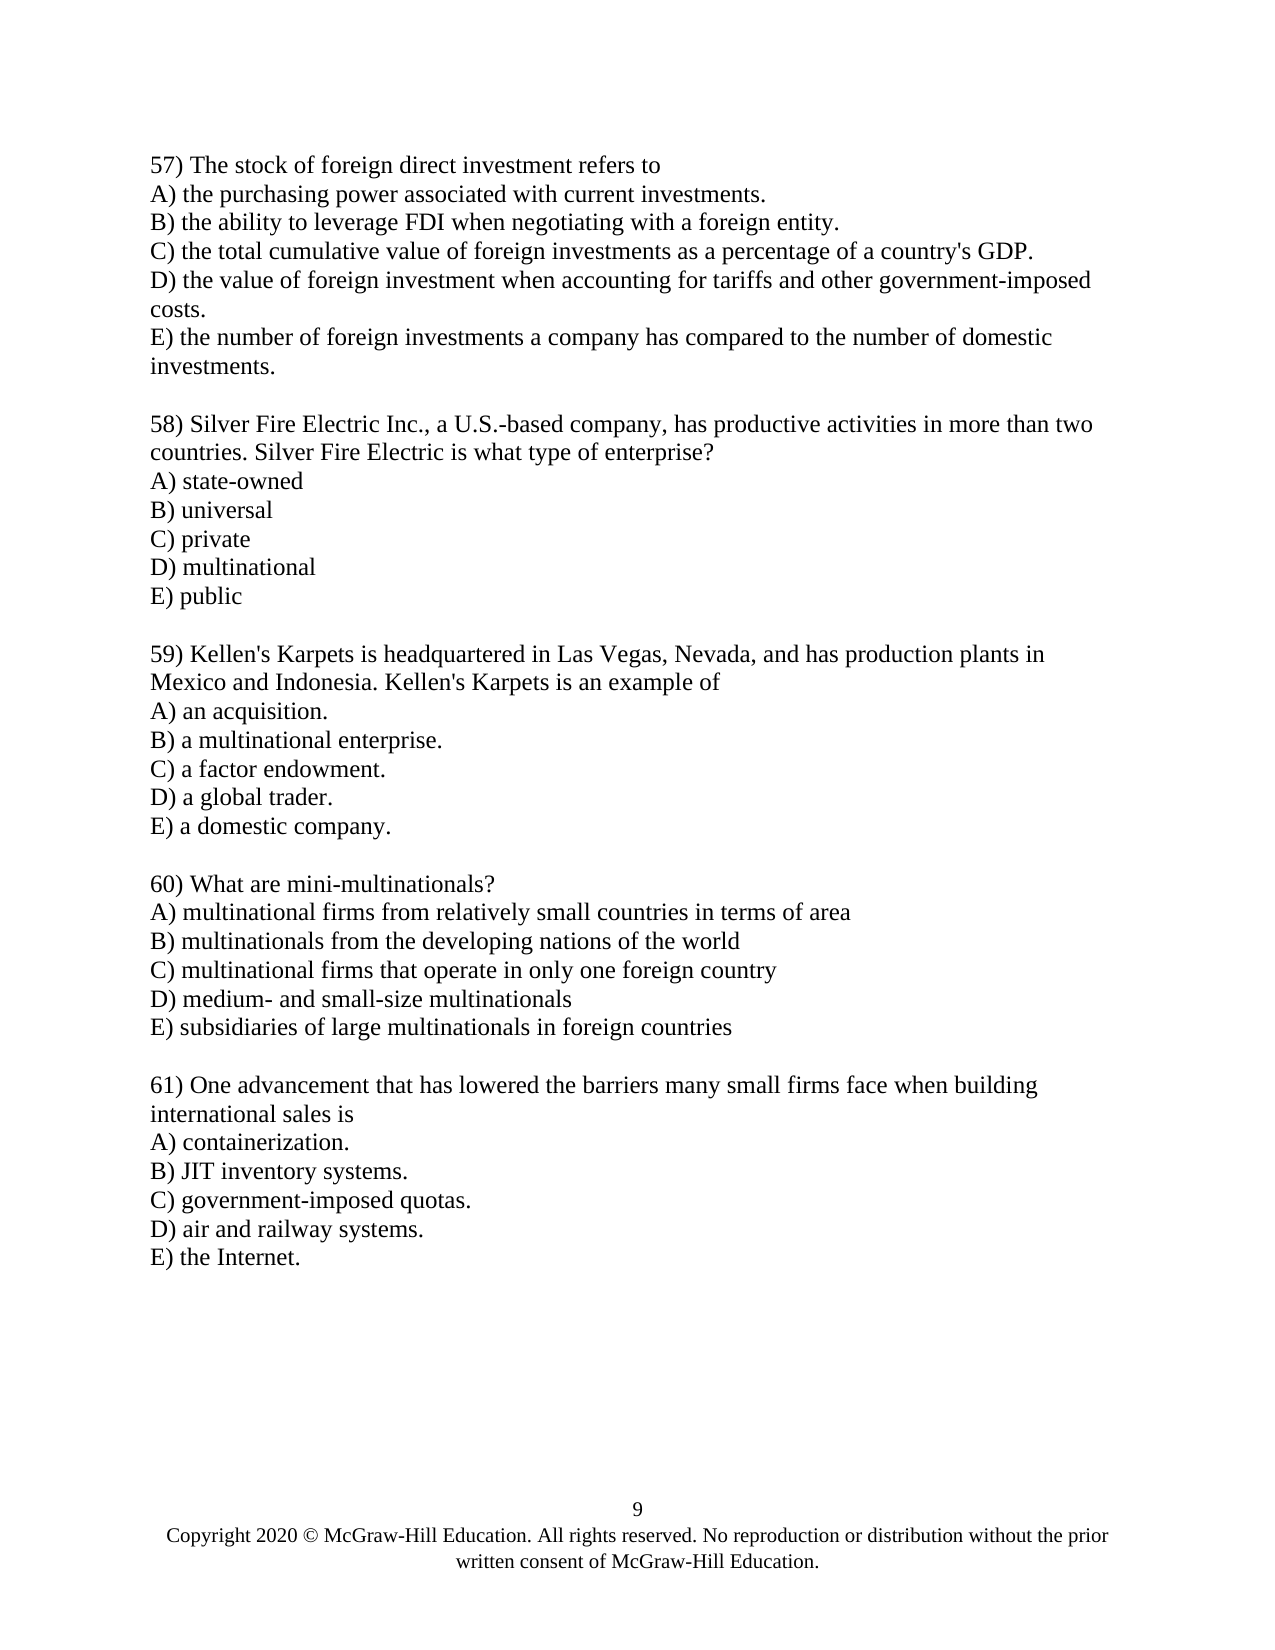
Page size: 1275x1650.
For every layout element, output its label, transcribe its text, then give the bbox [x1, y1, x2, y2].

text 57) The stock of foreign direct investment refers to [150, 150, 1125, 179]
text B) a multinational enterprise. [150, 725, 1125, 754]
text B) the ability to leverage FDI when negotiating with a foreign entity. [150, 207, 1125, 236]
text 59) Kellen's Karpets is headquartered in Las Vegas, Nevada, and has production plants in Mexico and Indonesia. Kellen's Karpets is an example of [150, 639, 1125, 696]
text E) subsidiaries of large multinationals in foreign countries [150, 1012, 1125, 1041]
text E) the Internet. [150, 1242, 1125, 1271]
text A) an acquisition. [150, 696, 1125, 725]
text B) universal [150, 495, 1125, 524]
text A) multinational firms from relatively small countries in terms of area [150, 897, 1125, 926]
text A) state-owned [150, 466, 1125, 495]
text C) the total cumulative value of foreign investments as a percentage of a country's GDP. [150, 236, 1125, 265]
text D) a global trader. [150, 782, 1125, 811]
text D) the value of foreign investment when accounting for tariffs and other government-imposed costs. [150, 265, 1125, 322]
text B) multinationals from the developing nations of the world [150, 926, 1125, 955]
text E) public [150, 581, 1125, 610]
text D) air and railway systems. [150, 1214, 1125, 1242]
text 58) Silver Fire Electric Inc., a U.S.-based company, has productive activities in more than two countries. Silver Fire Electric is what type of enterprise? [150, 409, 1125, 466]
text E) the number of foreign investments a company has compared to the number of domestic investments. [150, 322, 1125, 380]
text C) a factor endowment. [150, 754, 1125, 782]
text 61) One advancement that has lowered the barriers many small firms face when building international sales is [150, 1070, 1125, 1127]
text A) containerization. [150, 1127, 1125, 1156]
text C) private [150, 524, 1125, 552]
text E) a domestic company. [150, 811, 1125, 840]
text A) the purchasing power associated with current investments. [150, 179, 1125, 207]
text D) medium- and small-size multinationals [150, 984, 1125, 1012]
text C) multinational firms that operate in only one foreign country [150, 955, 1125, 984]
text B) JIT inventory systems. [150, 1156, 1125, 1185]
text D) multinational [150, 552, 1125, 581]
text 60) What are mini-multinationals? [150, 869, 1125, 897]
text C) government-imposed quotas. [150, 1185, 1125, 1214]
